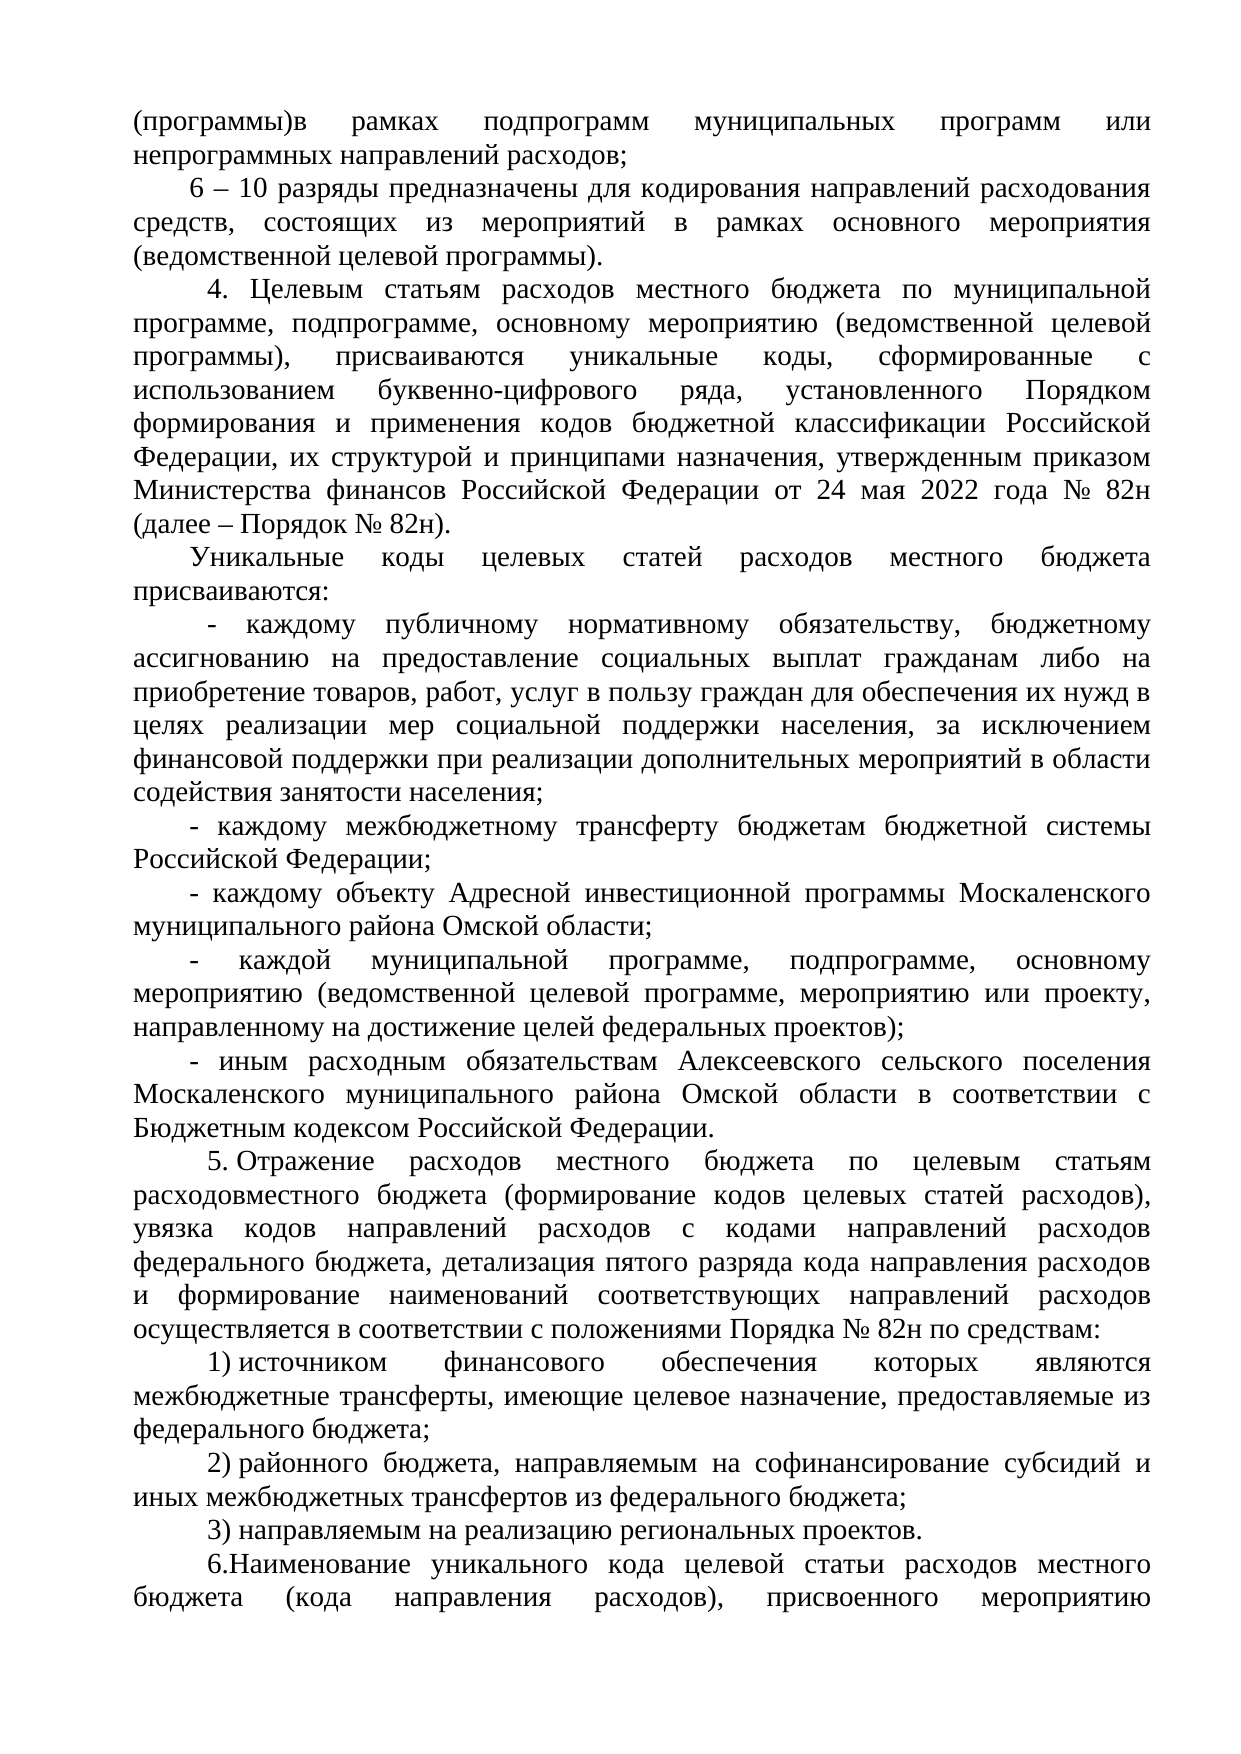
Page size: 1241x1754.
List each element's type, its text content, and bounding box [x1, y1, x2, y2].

text 1) источником финансового обеспечения которых являются межбюджетные трансферты, имеющие целевое назначение, предоставляемые из федерального бюджета; [133, 1344, 1152, 1445]
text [133, 103, 1152, 171]
text - иным расходным обязательствам Алексеевского сельского поселения Москаленского муниципального района Омской области в соответствии с Бюджетным кодексом Российской Федерации. [133, 1043, 1152, 1143]
text 5. Отражение расходов местного бюджета по целевым статьям расходовместного бюджета (формирование кодов целевых статей расходов), увязка кодов направлений расходов с кодами направлений расходов федерального бюджета, детализация пятого разряда кода направления расходов и формирование наименований соответствующих направлений расходов осуществляется в соответствии с положениями Порядка № 82н по средствам: [133, 1143, 1152, 1344]
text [133, 1546, 1152, 1613]
text - каждому объекту Адресной инвестиционной программы Москаленского муниципального района Омской области; [133, 875, 1152, 942]
text 2) районного бюджета, направляемым на софинансирование субсидий и иных межбюджетных трансфертов из федерального бюджета; [133, 1445, 1152, 1512]
text - каждому публичному нормативному обязательству, бюджетному ассигнованию на предоставление социальных выплат гражданам либо на приобретение товаров, работ, услуг в пользу граждан для обеспечения их нужд в целях реализации мер социальной поддержки населения, за исключением финансовой поддержки при реализации дополнительных мероприятий в области содействия занятости населения; [133, 607, 1152, 808]
text 3) направляемым на реализацию региональных проектов. [133, 1512, 1152, 1546]
text 6 – 10 разряды предназначены для кодирования направлений расходования средств, состоящих из мероприятий в рамках основного мероприятия (ведомственной целевой программы). [133, 171, 1152, 271]
text Уникальные коды целевых статей расходов местного бюджета присваиваются: [133, 539, 1152, 607]
text - каждому межбюджетному трансферту бюджетам бюджетной системы Российской Федерации; [133, 808, 1152, 875]
text - каждой муниципальной программе, подпрограмме, основному мероприятию (ведомственной целевой программе, мероприятию или проекту, направленному на достижение целей федеральных проектов); [133, 942, 1152, 1043]
text 4. Целевым статьям расходов местного бюджета по муниципальной программе, подпрограмме, основному мероприятию (ведомственной целевой программы), присваиваются уникальные коды, сформированные с использованием буквенно-цифрового ряда, установленного Порядком формирования и применения кодов бюджетной классификации Российской Федерации, их структурой и принципами назначения, утвержденным приказом Министерства финансов Российской Федерации от 24 мая 2022 года № 82н (далее – Порядок № 82н). [133, 271, 1152, 539]
